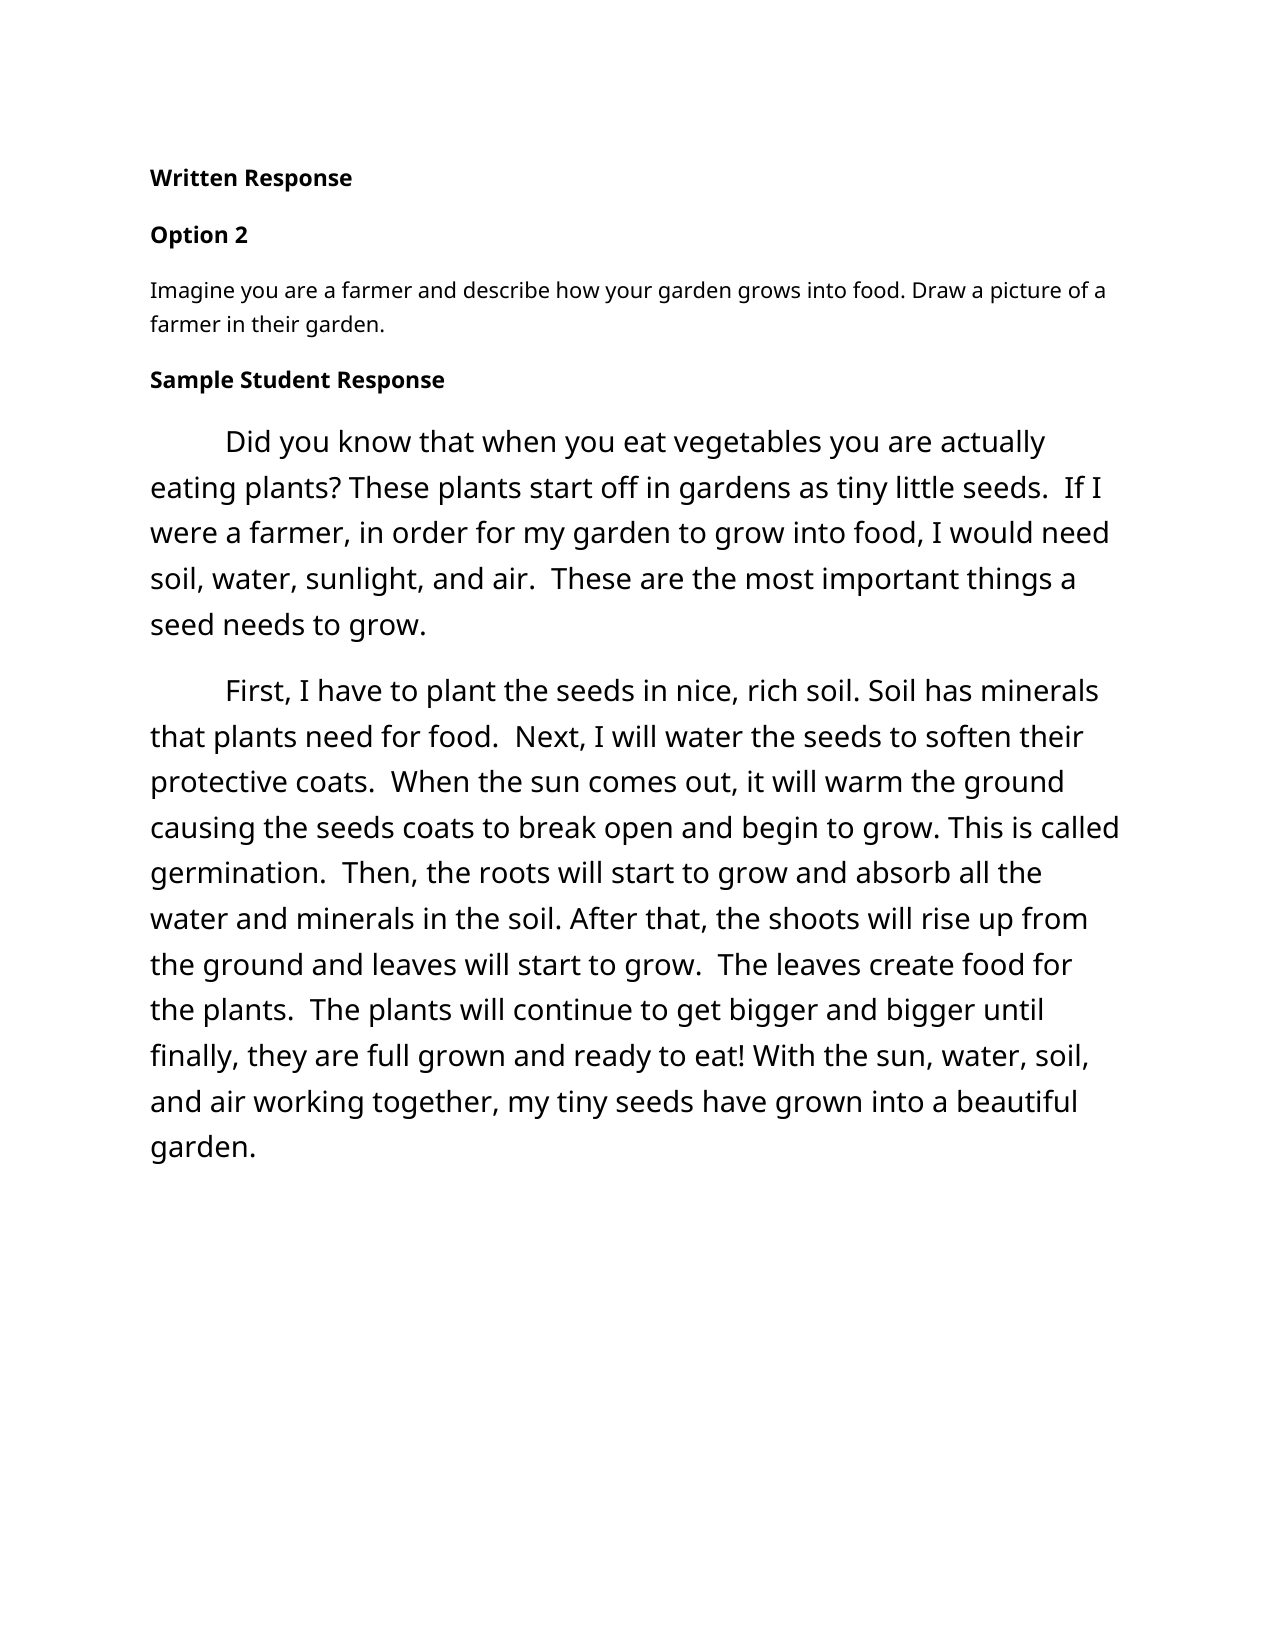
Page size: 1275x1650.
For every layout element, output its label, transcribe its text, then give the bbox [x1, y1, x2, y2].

text Written Response [150, 162, 1200, 193]
text Option 2 [150, 218, 1200, 250]
text First, I have to plant the seeds in nice, rich soil. Soil has minerals that plants need for food. Next, I will water the seeds to soften their protective coats. When the sun comes out, it will warm the ground causing the seeds coats to break open and begin to grow. This is called germination. Then, the roots will start to grow and absorb all the water and minerals in the soil. After that, the shoots will rise up from the ground and leaves will start to grow. The leaves create food for the plants. The plants will continue to get bigger and bigger until finally, they are full grown and ready to eat! With the sun, water, soil, and air working together, my tiny seeds have grown into a beautiful garden. [150, 670, 1125, 1166]
text Sample Student Response [150, 364, 1125, 396]
text Did you know that when you eat vegetables you are actually eating plants? These plants start off in gardens as tiny little seeds. If I were a farmer, in order for my garden to grow into food, I would need soil, water, sunlight, and air. These are the most important things a seed needs to grow. [150, 421, 1125, 643]
text Imagine you are a farmer and describe how your garden grows into food. Draw a picture of a farmer in their garden. [150, 275, 1125, 339]
